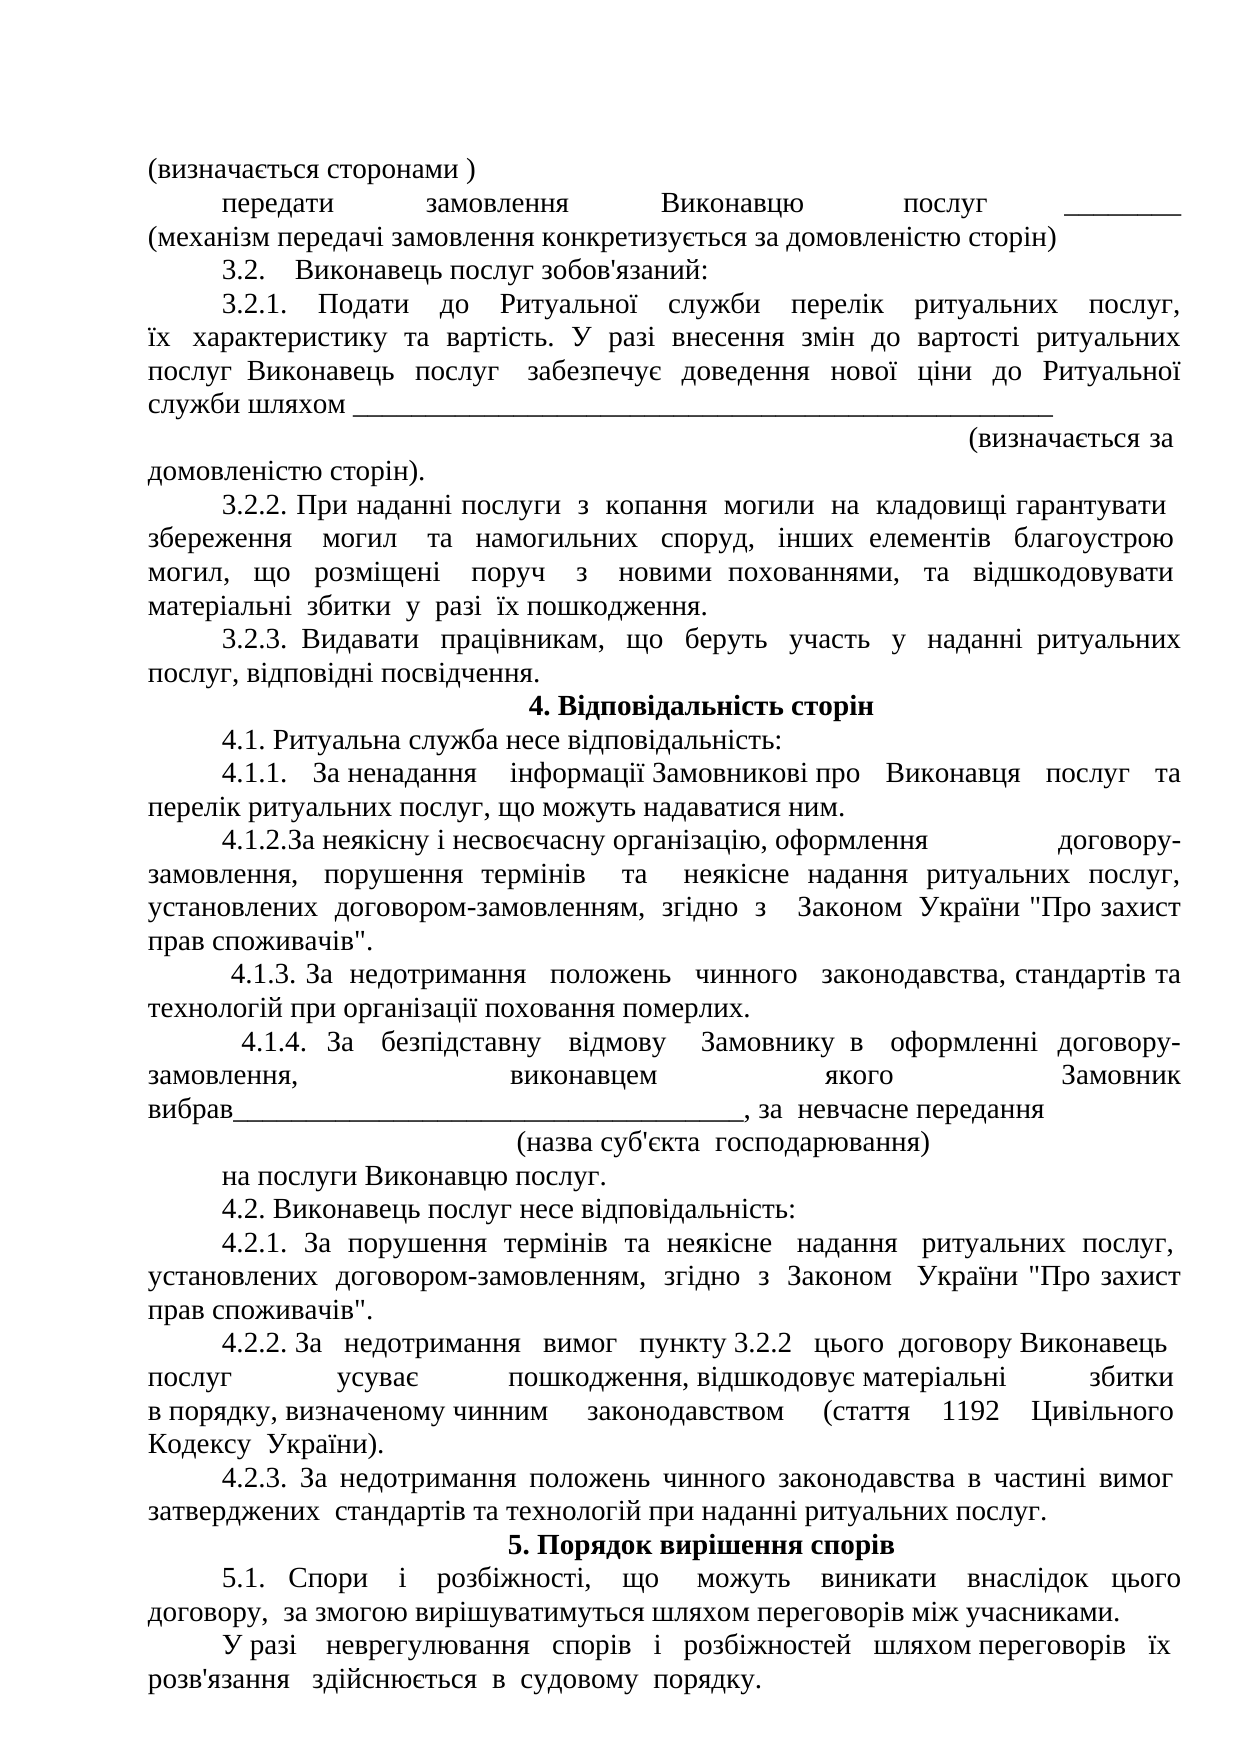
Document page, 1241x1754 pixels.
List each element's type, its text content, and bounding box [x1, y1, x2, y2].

text 5.1. Спори і розбіжності, що можуть виникати внаслідок цього договору, за змогою вирішуватимуться шляхом переговорів між учасниками. [148, 1560, 1181, 1627]
text 4.2.1. За порушення термінів та неякісне надання ритуальних послуг, установлених договором-замовленням, згідно з Законом України "Про захист прав споживачів". [148, 1225, 1181, 1326]
text 4.1. Ритуальна служба несе відповідальність: [148, 722, 1181, 755]
text 4.1.4. За безпідставну відмову Замовнику в оформленні договору-замовлення, виконавцем якого Замовник вибрав___________________________________, за невчасне передання [148, 1024, 1181, 1124]
text 4.1.3. За недотримання положень чинного законодавства, стандартів та технологій при організації поховання померлих. [148, 957, 1181, 1024]
text передати замовлення Виконавцю послуг ________ (механізм передачі замовлення конкретизується за домовленістю сторін) [148, 185, 1181, 252]
text 3.2.3. Видавати працівникам, що беруть участь у наданні ритуальних послуг, відповідні посвідчення. [148, 621, 1181, 688]
text 4.2. Виконавець послуг несе відповідальність: [148, 1191, 1181, 1225]
text (назва суб'єкта господарювання) [148, 1124, 1181, 1158]
text 4. Відповідальність сторін [148, 688, 1181, 722]
text (визначається за домовленістю сторін). [148, 420, 1181, 487]
text на послуги Виконавцю послуг. [148, 1158, 1181, 1191]
text (визначається сторонами ) [148, 118, 1181, 185]
text 3.2.1. Подати до Ритуальної служби перелік ритуальних послуг, їх характеристику та вартість. У разі внесення змін до вартості ритуальних послуг Виконавець послуг забезпечує доведення нової ціни до Ритуальної служби шляхом ________________________________________________ [148, 286, 1181, 420]
text 4.2.3. За недотримання положень чинного законодавства в частині вимог затверджених стандартів та технологій при наданні ритуальних послуг. [148, 1460, 1181, 1527]
text 4.1.2.За неякісну і несвоєчасну організацію, оформлення договору-замовлення, порушення термінів та неякісне надання ритуальних послуг, установлених договором-замовленням, згідно з Законом України "Про захист прав споживачів". [148, 822, 1181, 957]
text 4.2.2. За недотримання вимог пункту 3.2.2 цього договору Виконавець послуг усуває пошкодження, відшкодовує матеріальні збитки в порядку, визначеному чинним законодавством (стаття 1192 Цивільного Кодексу України). [148, 1326, 1181, 1460]
text 4.1.1. За ненадання інформації Замовникові про Виконавця послуг та перелік ритуальних послуг, що можуть надаватися ним. [148, 755, 1181, 822]
text 3.2. Виконавець послуг зобов'язаний: [148, 252, 1181, 286]
text 5. Порядок вирішення спорів [148, 1527, 1181, 1560]
text У разі неврегулювання спорів і розбіжностей шляхом переговорів їх розв'язання здійснюється в судовому порядку. [148, 1627, 1181, 1694]
text 3.2.2. При наданні послуги з копання могили на кладовищі гарантувати збереження могил та намогильних споруд, інших елементів благоустрою могил, що розміщені поруч з новими похованнями, та відшкодовувати матеріальні збитки у разі їх пошкодження. [148, 487, 1181, 621]
